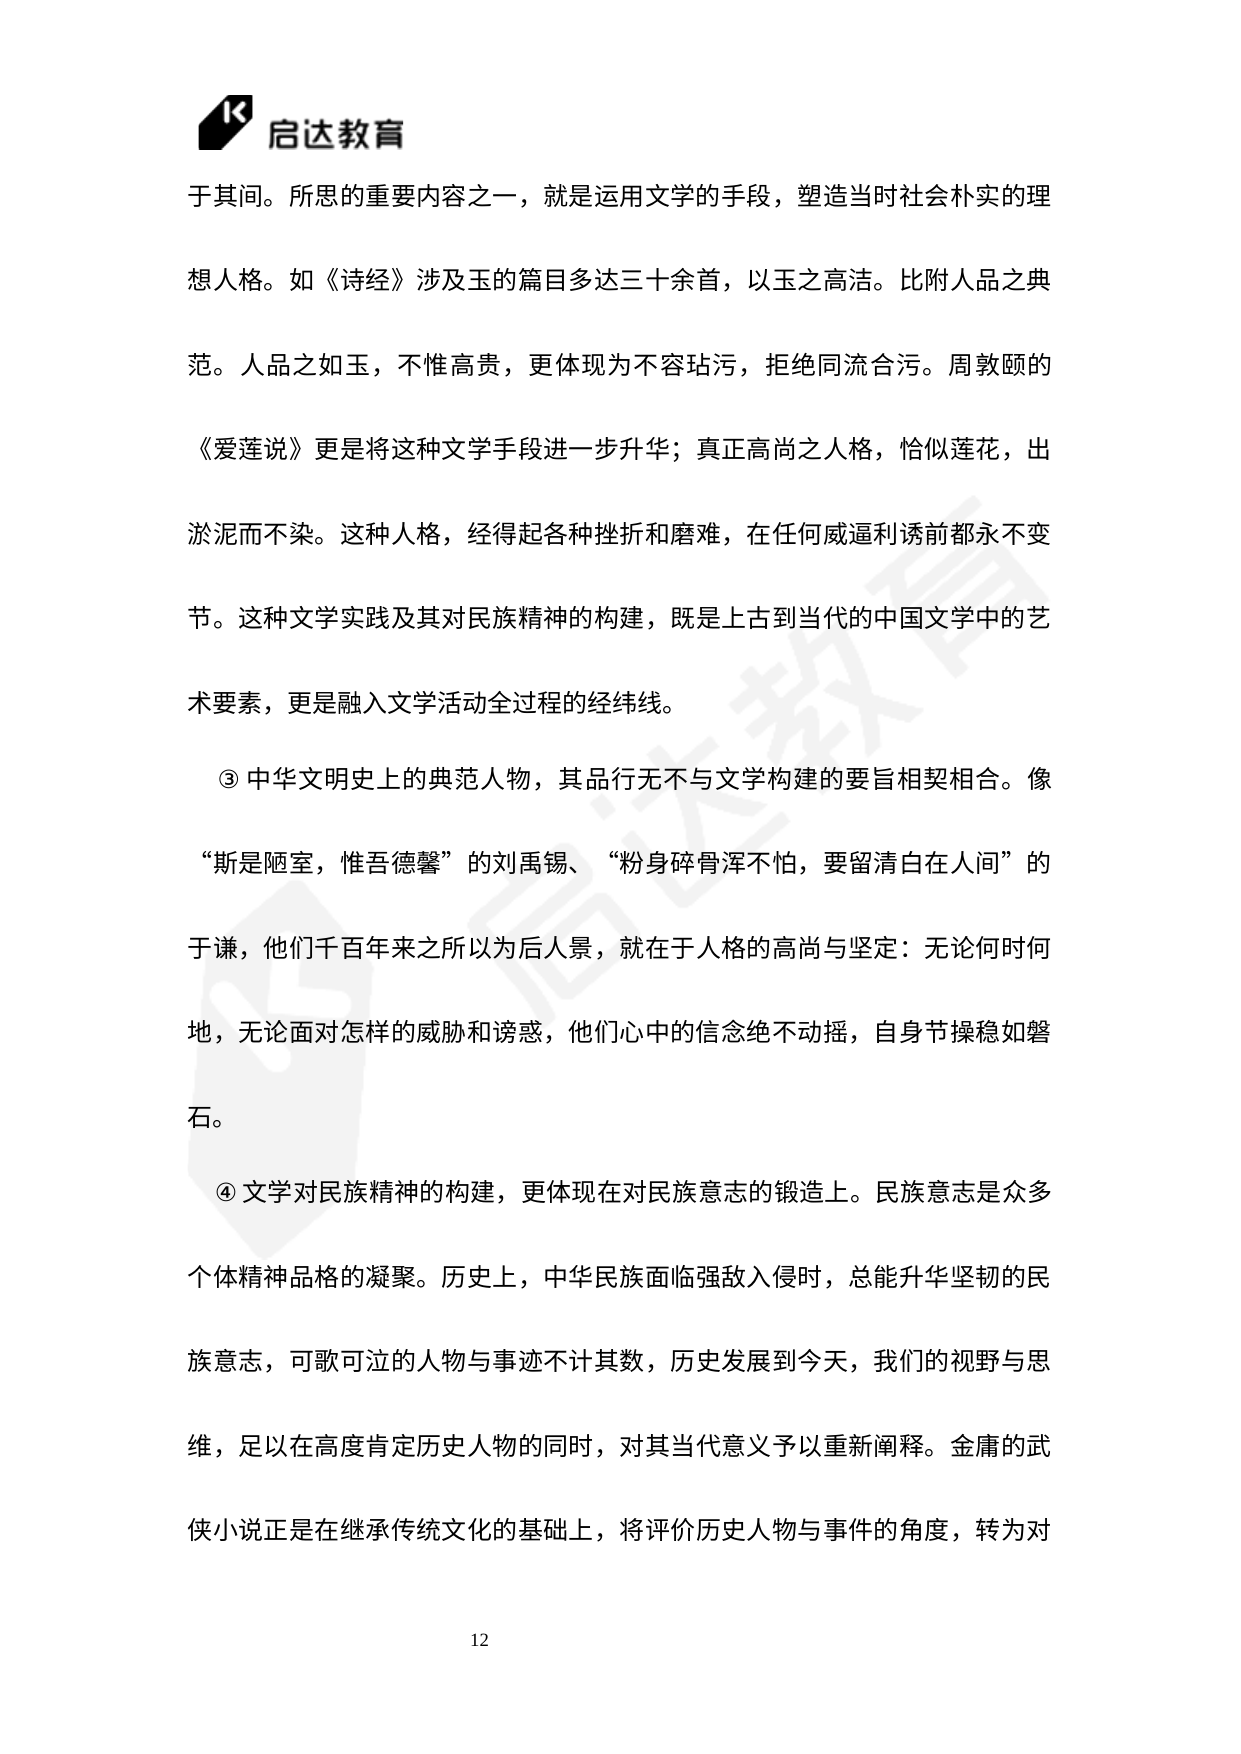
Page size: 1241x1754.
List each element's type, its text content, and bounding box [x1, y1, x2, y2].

text ③中华文明史上的典范人物，其品行无不与文学构建的要旨相契相合。像“斯是陋室，惟吾德馨”的刘禹锡、“粉身碎骨浑不怕，要留清白在人间”的于谦，他们千百年来之所以为后人景，就在于人格的高尚与坚定：无论何时何地，无论面对怎样的威胁和谤惑，他们心中的信念绝不动摇，自身节操稳如磐石。 [187, 745, 1053, 1148]
picture [198, 95, 404, 150]
